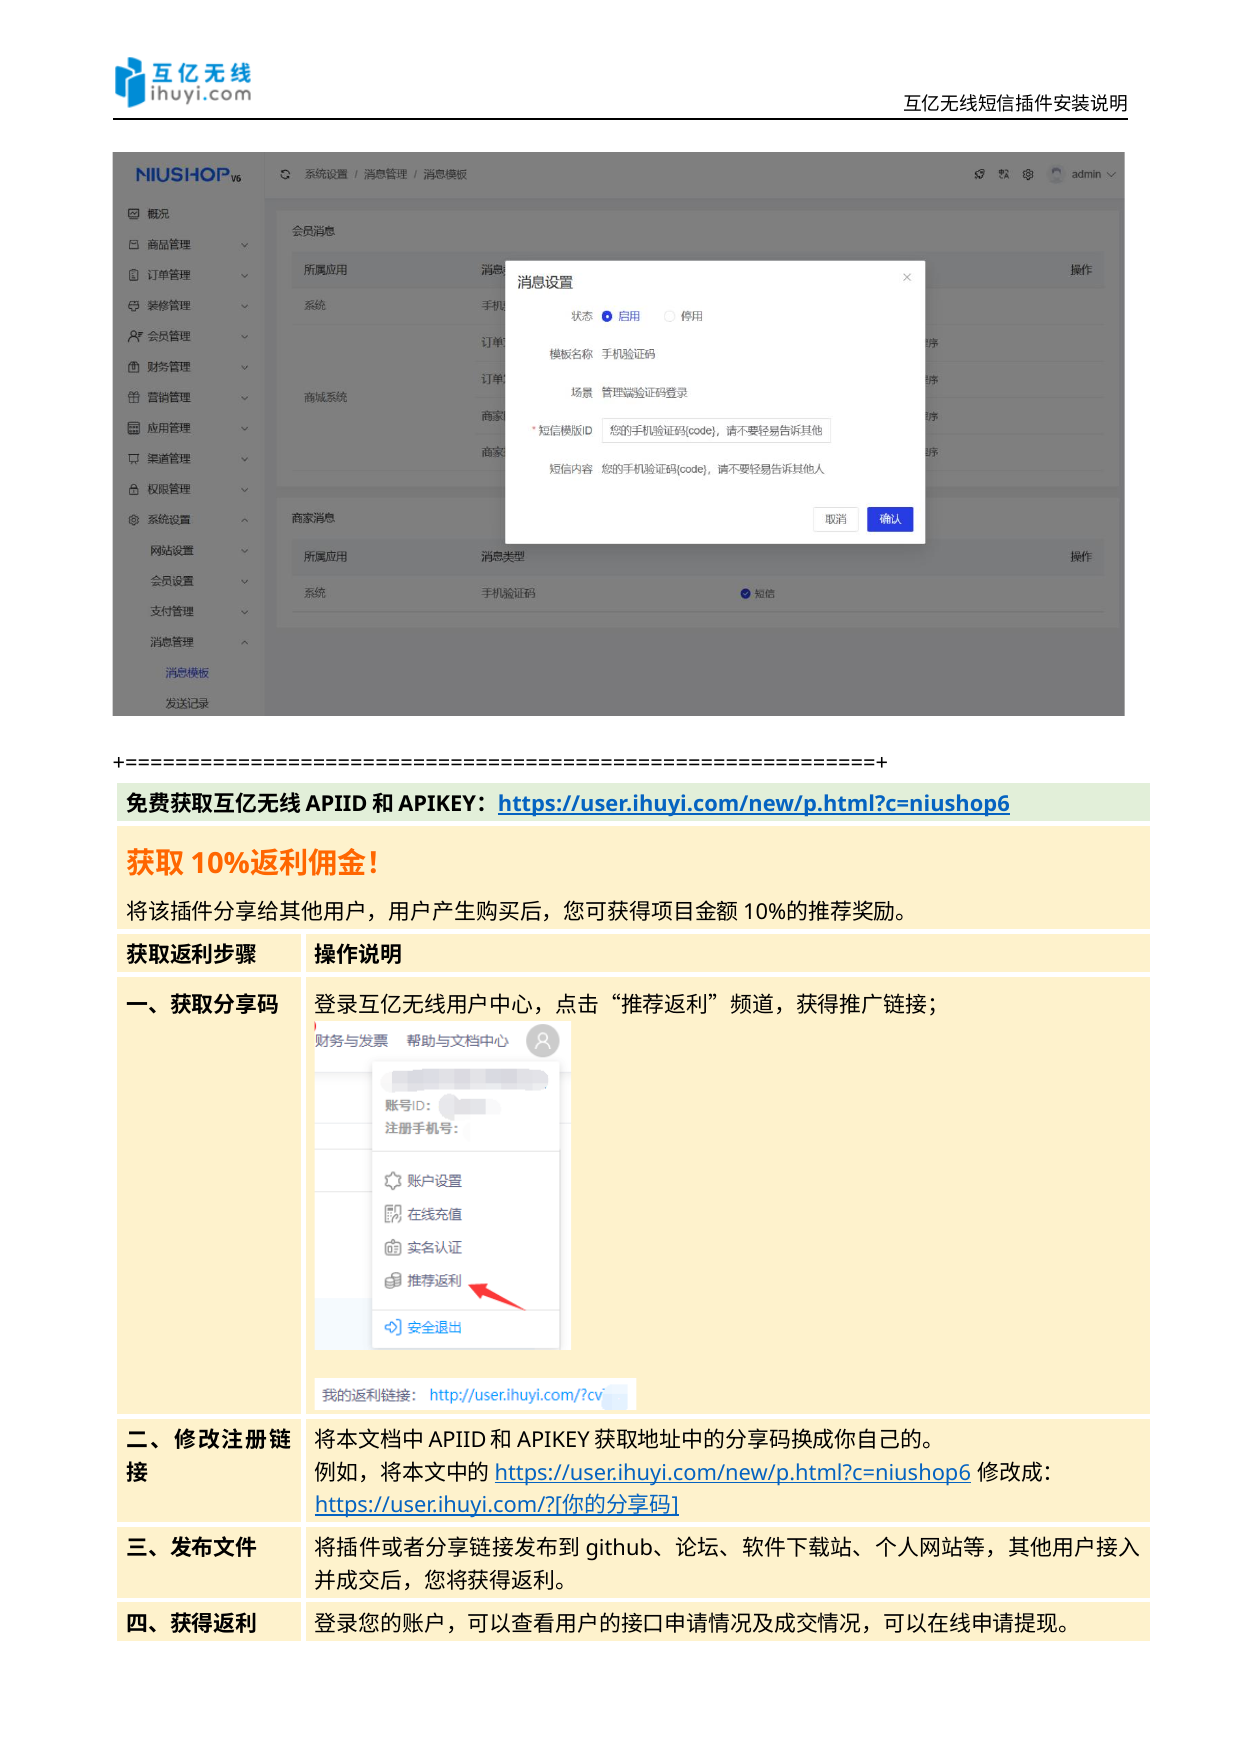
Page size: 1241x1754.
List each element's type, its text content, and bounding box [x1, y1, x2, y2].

table_cell 将本文档中APIID和APIKEY获取地址中的分享码换成你自己的。 例如，将本文中的 https://user.ihuyi.com/new/p.html?c=niushop6 修改成： https://user.ihuyi.com/?[你的分享码] [306, 1419, 1150, 1522]
table_cell 获取返利步骤 [117, 934, 301, 972]
table_header 免费获取互亿无线APIID和APIKEY：https://user.ihuyi.com/new/p.html?c=niushop6 [117, 783, 1150, 821]
table_cell 四、获得返利 [117, 1602, 301, 1641]
picture [112, 152, 1125, 716]
table_cell 操作说明 [306, 934, 1150, 972]
picture [314, 1378, 637, 1410]
table_cell 二、修改注册链接 [117, 1419, 301, 1522]
table_cell 登录互亿无线用户中心，点击“推荐返利”频道，获得推广链接； [306, 977, 1150, 1414]
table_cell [306, 1602, 1150, 1641]
table_cell 获取10%返利佣金！ 将该插件分享给其他用户，用户产生购买后，您可获得项目金额10%的推荐奖励。 [117, 826, 1150, 929]
table_cell 一、获取分享码 [117, 977, 301, 1414]
table_cell 将插件或者分享链接发布到github、论坛、软件下载站、个人网站等，其他用户接入并成交后，您将获得返利。 [306, 1527, 1150, 1598]
text +============================================================+ [112, 745, 1128, 778]
picture [314, 1021, 572, 1350]
table_cell 三、发布文件 [117, 1527, 301, 1598]
picture [112, 54, 254, 111]
